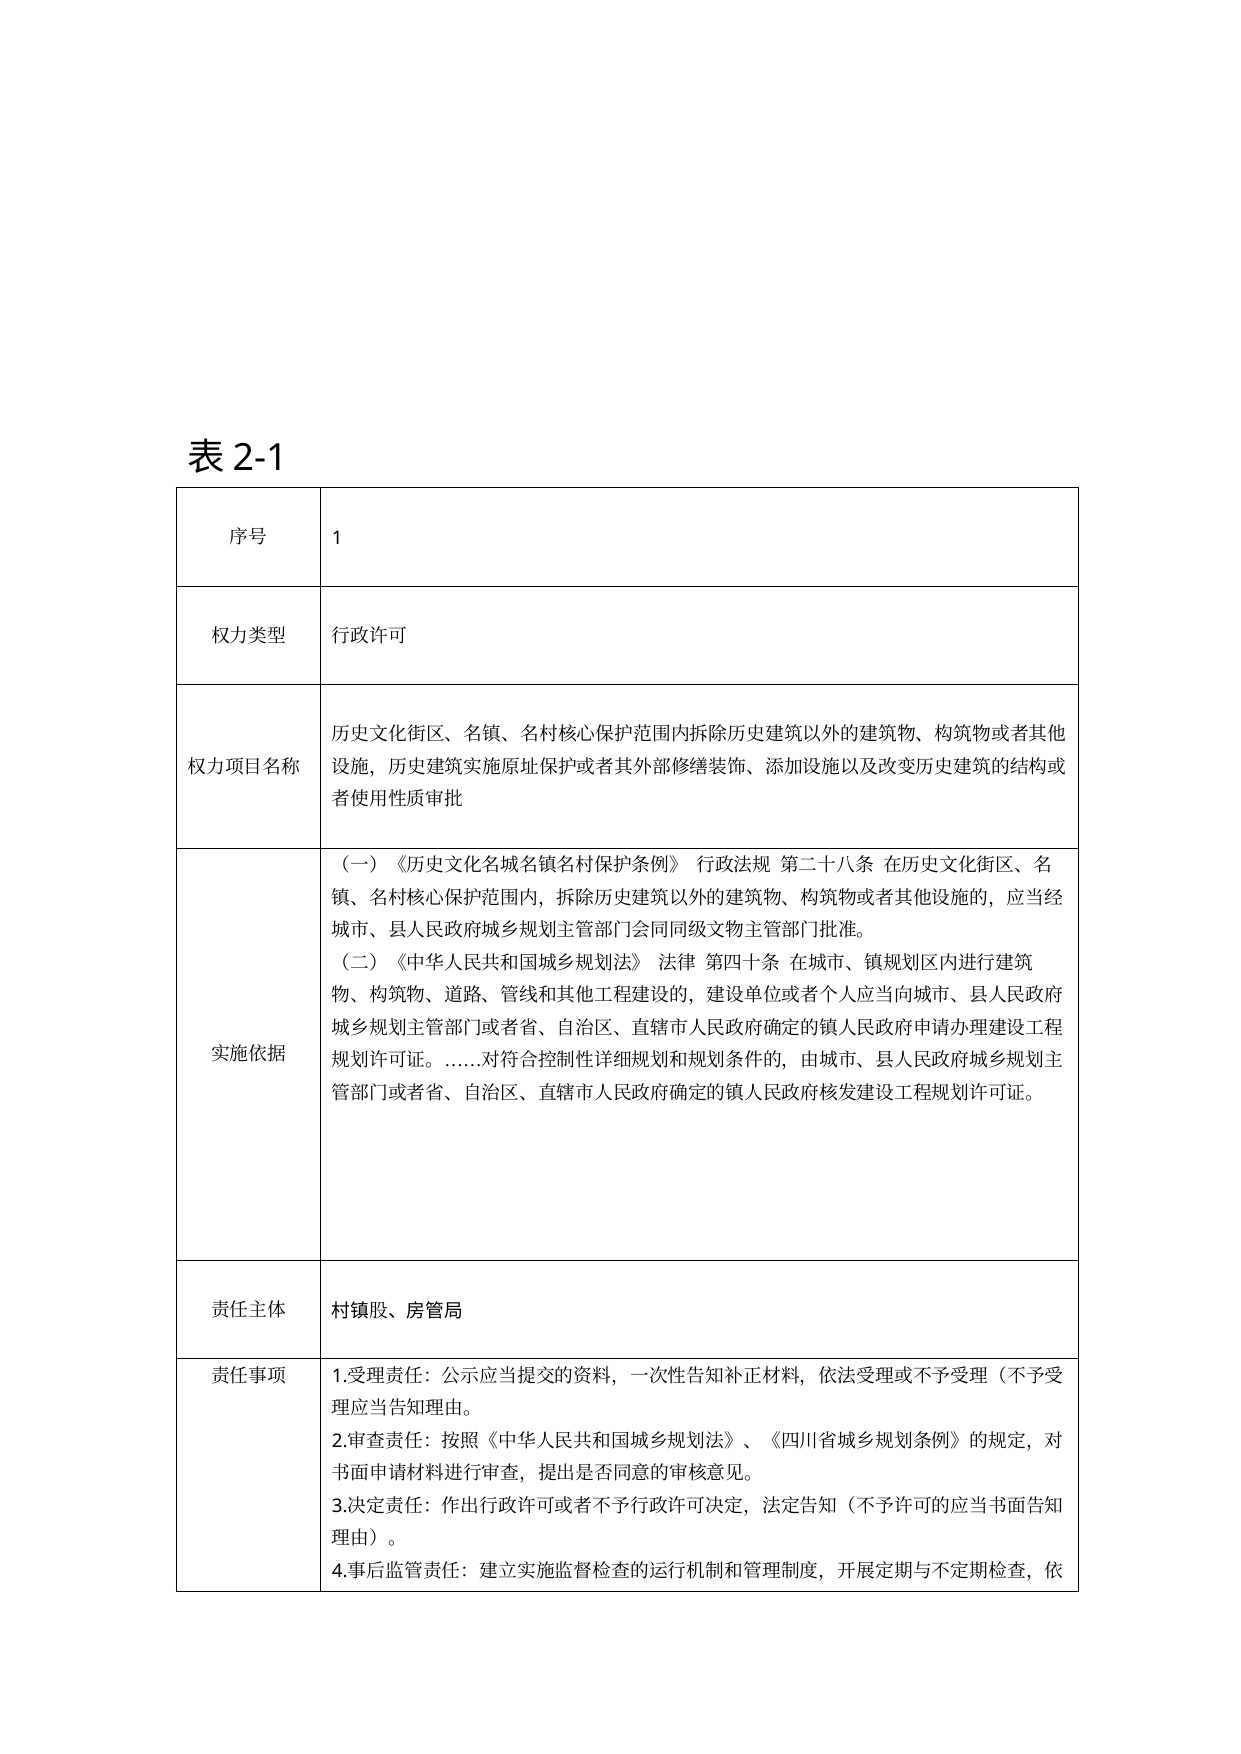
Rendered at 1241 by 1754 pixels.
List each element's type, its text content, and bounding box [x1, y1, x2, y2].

table_header 1 [321, 488, 1078, 586]
table_cell 权力项目名称 [177, 685, 320, 848]
table_cell 村镇股、房管局 [321, 1261, 1078, 1358]
table_cell 历史文化街区、名镇、名村核心保护范围内拆除历史建筑以外的建筑物、构筑物或者其他设施，历史建筑实施原址保护或者其外部修缮装饰、添加设施以及改变历史建筑的结构或者使用性质审批 [321, 685, 1078, 848]
table_cell 责任事项 [177, 1359, 320, 1591]
table_cell 权力类型 [177, 587, 320, 684]
table_cell 实施依据 [177, 849, 320, 1260]
table_cell （一）《历史文化名城名镇名村保护条例》 行政法规 第二十八条 在历史文化街区、名镇、名村核心保护范围内，拆除历史建筑以外的建筑物、构筑物或者其他设施的，应当经城市、县人民政府城乡规划主管部门会同同级文物主管部门批准。 （二）《中华人民共和国城乡规划法》 法律 第四十条 在城市、镇规划区内进行建筑物、构筑物、道路、管线和其他工程建设的，建设单位或者个人应当向城市、县人民政府城乡规划主管部门或者省、自治区、直辖市人民政府确定的镇人民政府申请办理建设工程规划许可证。……对符合控制性详细规划和规划条件的，由城市、县人民政府城乡规划主管部门或者省、自治区、直辖市人民政府确定的镇人民政府核发建设工程规划许可证。 [321, 849, 1078, 1260]
table_cell 责任主体 [177, 1261, 320, 1358]
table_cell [321, 1359, 1078, 1591]
table_cell 行政许可 [321, 587, 1078, 684]
text 表2-1 [187, 422, 1053, 487]
table_header 序号 [177, 488, 320, 586]
